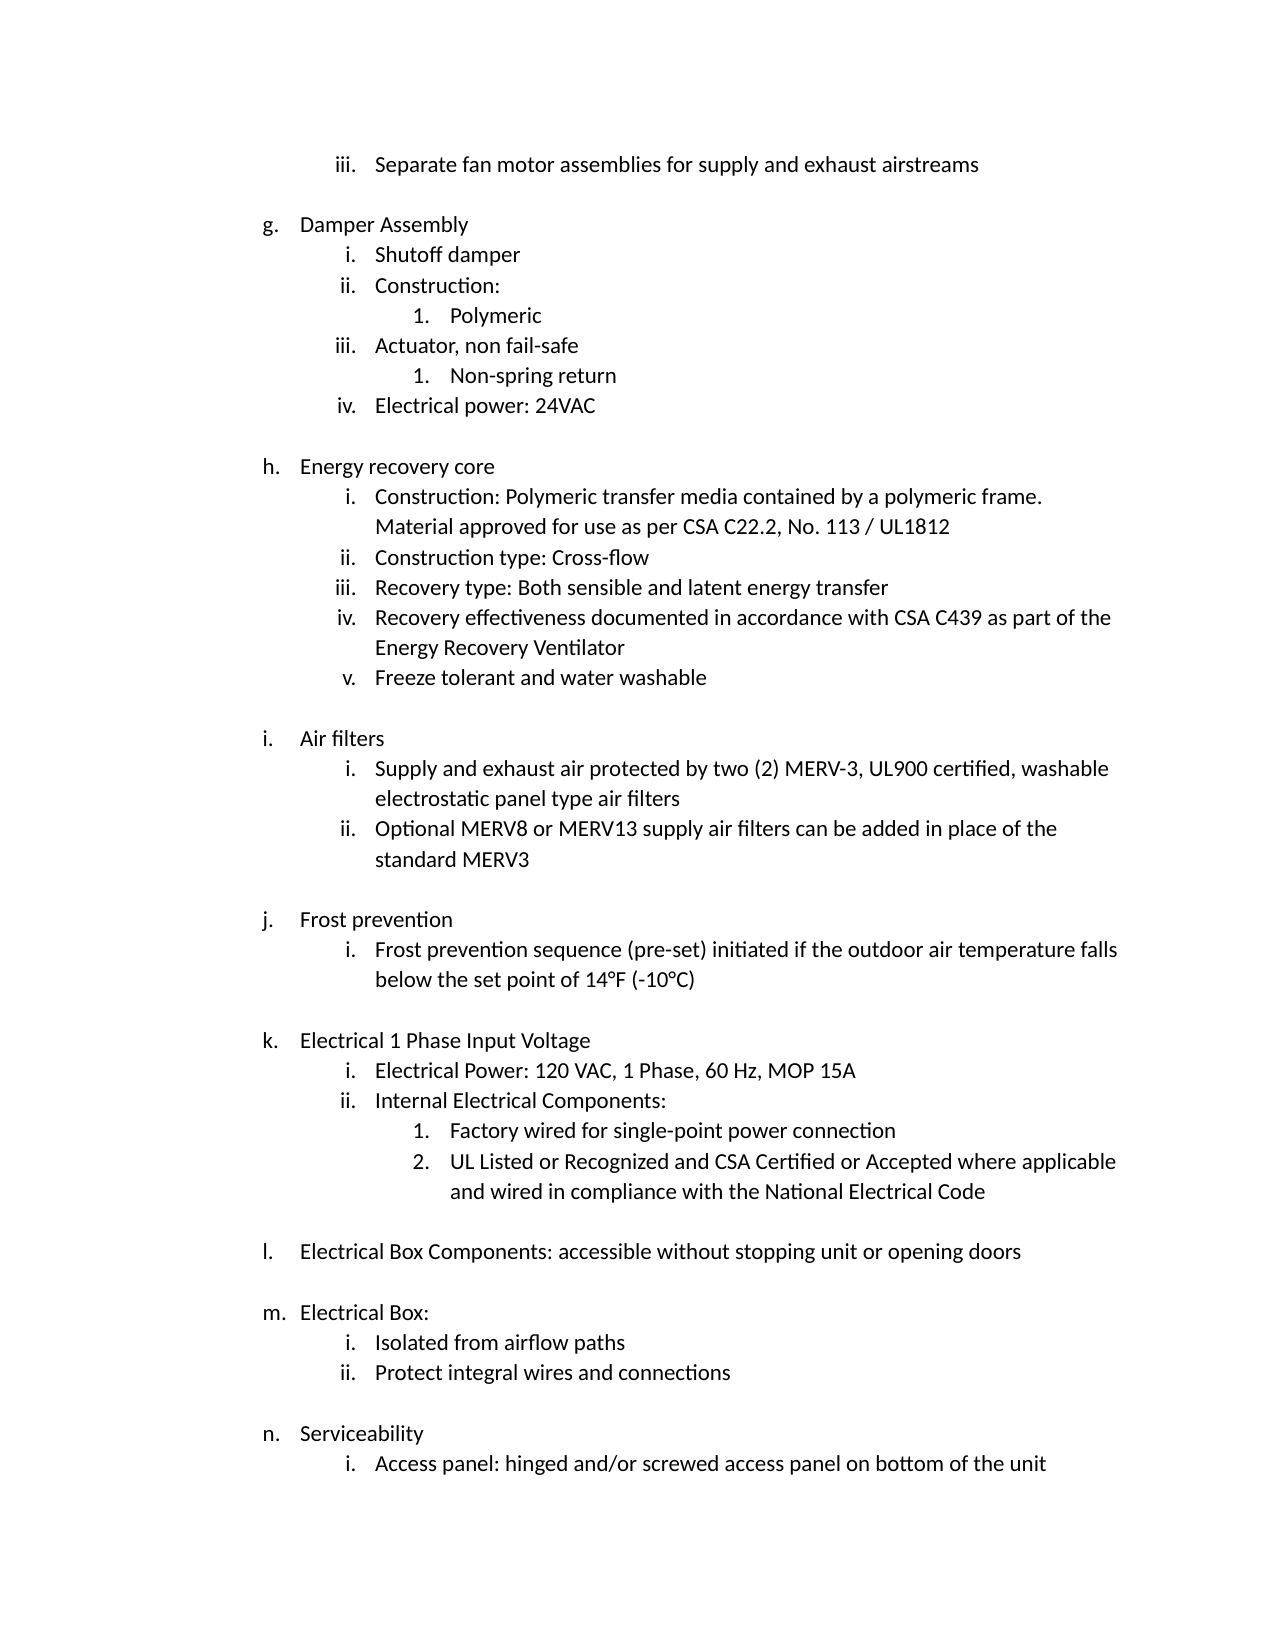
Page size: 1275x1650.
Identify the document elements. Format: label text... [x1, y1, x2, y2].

list Air filters [262, 724, 1125, 752]
list Actuator, non fail-safe [356, 331, 1125, 359]
list Supply and exhaust air protected by two (2) MERV-3, UL900 certified, washable electrostatic panel type air filters [356, 754, 1125, 812]
list Construction: [356, 271, 1125, 299]
list Recovery type: Both sensible and latent energy transfer [356, 573, 1125, 601]
list Electrical 1 Phase Input Voltage [262, 1026, 1125, 1054]
list Recovery effectiveness documented in accordance with CSA C439 as part of the Energy Recovery Ventilator [356, 603, 1125, 661]
list Construction: Polymeric transfer media contained by a polymeric frame. Material approved for use as per CSA C22.2, No. 113 / UL1812 [356, 482, 1125, 541]
list Electrical Power: 120 VAC, 1 Phase, 60 Hz, MOP 15A [356, 1056, 1125, 1084]
list Isolated from airflow paths [356, 1328, 1125, 1356]
list Protect integral wires and connections [356, 1358, 1125, 1417]
list Factory wired for single-point power connection [412, 1117, 1125, 1145]
list Construction type: Cross-flow [356, 543, 1125, 571]
list Frost prevention [262, 905, 1125, 933]
list Polymeric [412, 301, 1125, 329]
list Freeze tolerant and water washable [356, 663, 1125, 692]
list Frost prevention sequence (pre-set) initiated if the outdoor air temperature falls below the set point of 14°F (-10°C) [356, 935, 1125, 1024]
list Damper Assembly [262, 210, 1125, 238]
list Serviceability [262, 1419, 1125, 1447]
list Access panel: hinged and/or screwed access panel on bottom of the unit [356, 1449, 1125, 1477]
list Optional MERV8 or MERV13 supply air filters can be added in place of the standard MERV3 [356, 814, 1125, 903]
list Electrical power: 24VAC [356, 392, 1125, 450]
list Non-spring return [412, 361, 1125, 389]
list Internal Electrical Components: [356, 1086, 1125, 1114]
list UL Listed or Recognized and CSA Certified or Accepted where applicable and wired in compliance with the National Electrical Code [412, 1147, 1125, 1235]
list Electrical Box Components: accessible without stopping unit or opening doors [262, 1237, 1125, 1296]
list Electrical Box: [262, 1298, 1125, 1326]
list Energy recovery core [262, 452, 1125, 480]
list Shutoff damper [356, 241, 1125, 269]
list Separate fan motor assemblies for supply and exhaust airstreams [356, 150, 1125, 208]
